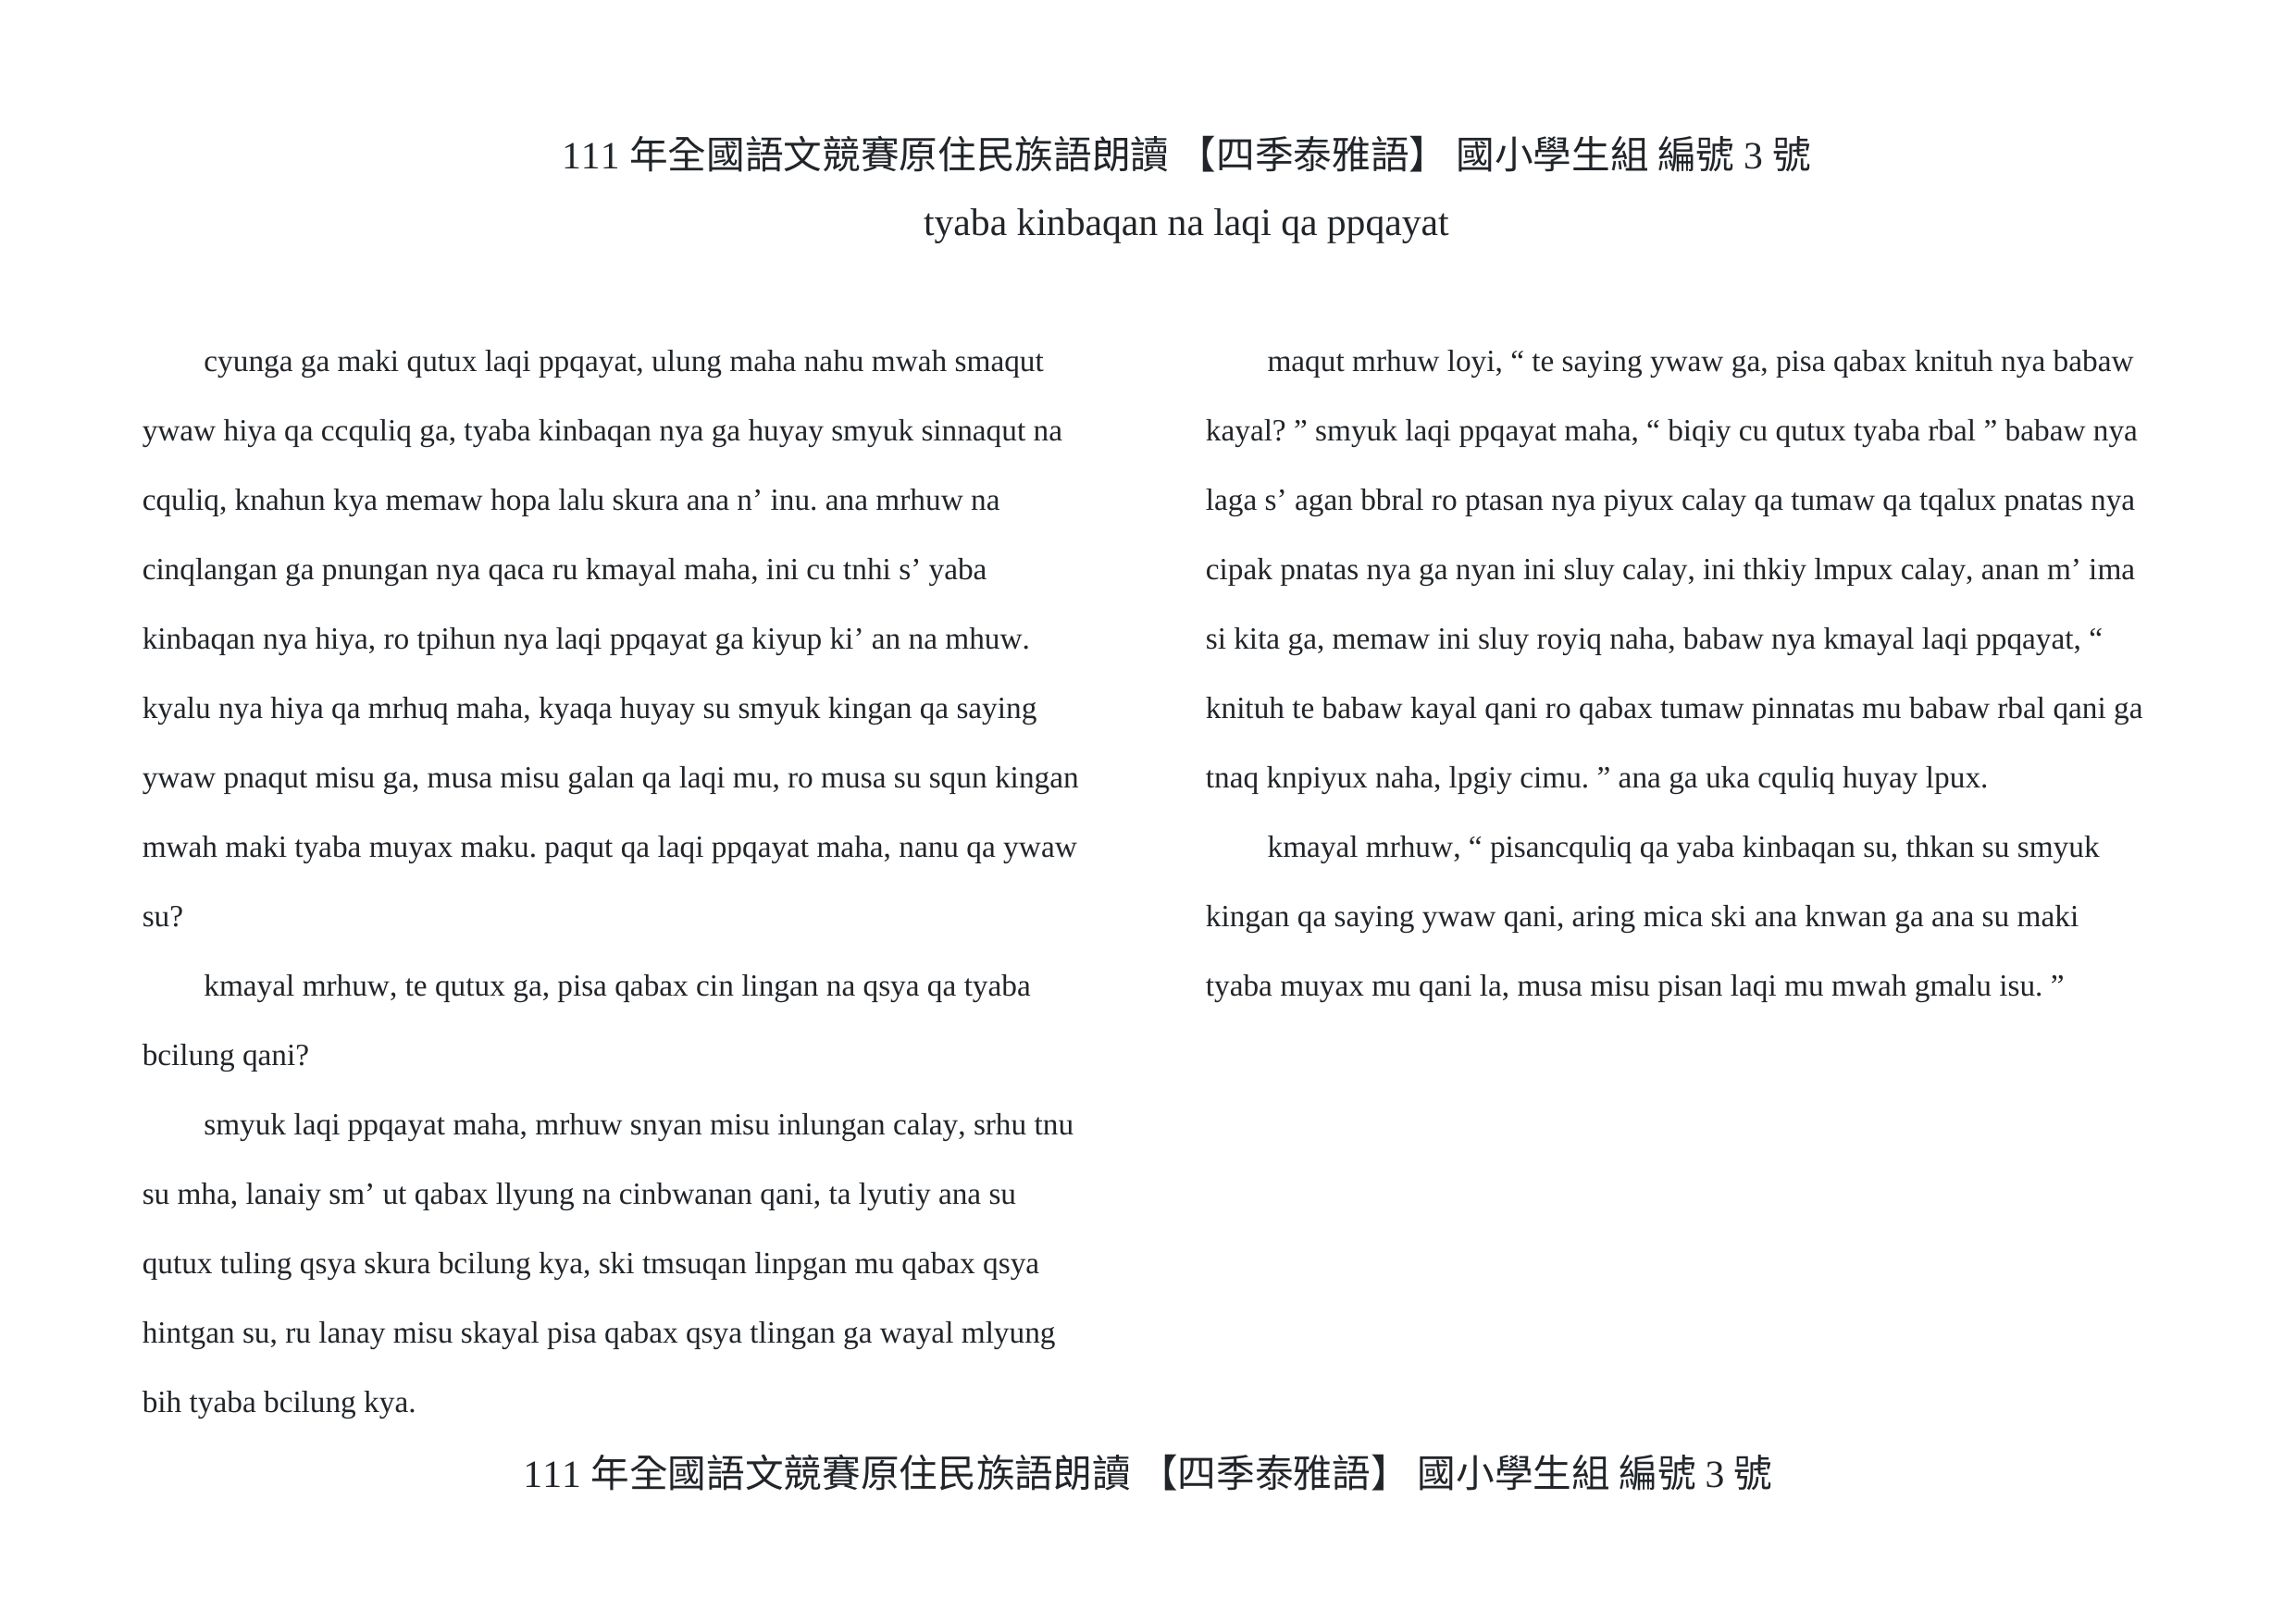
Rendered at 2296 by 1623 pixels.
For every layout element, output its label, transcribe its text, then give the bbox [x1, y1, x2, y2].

text smyuk laqi ppqayat maha, mrhuw snyan misu inlungan calay, srhu tnu su mha, lanaiy sm’ ut qabax llyung na cinbwanan qani, ta lyutiy ana su qutux tuling qsya skura bcilung kya, ski tmsuqan linpgan mu qabax qsya hintgan su, ru lanay misu skayal pisa qabax qsya tlingan ga wayal mlyung bih tyaba bcilung kya. [142, 1089, 1090, 1436]
text tyaba kinbaqan na laqi qa ppqayat [142, 187, 2153, 256]
text 111 年全國語文競賽原住民族語朗讀 【四季泰雅語】 國小學生組 編號 3 號 [142, 118, 2153, 187]
text kmayal mrhuw, “ pisancquliq qa yaba kinbaqan su, thkan su smyuk kingan qa saying ywaw qani, aring mica ski ana knwan ga ana su maki tyaba muyax mu qani la, musa misu pisan laqi mu mwah gmalu isu. ” [1206, 812, 2153, 1020]
text 111 年全國語文競賽原住民族語朗讀 【四季泰雅語】 國小學生組 編號 3 號 [142, 1436, 2153, 1505]
text cyunga ga maki qutux laqi ppqayat, ulung maha nahu mwah smaqut ywaw hiya qa ccquliq ga, tyaba kinbaqan nya ga huyay smyuk sinnaqut na cquliq, knahun kya memaw hopa lalu skura ana n’ inu. ana mrhuw na cinqlangan ga pnungan nya qaca ru kmayal maha, ini cu tnhi s’ yaba kinbaqan nya hiya, ro tpihun nya laqi ppqayat ga kiyup ki’ an na mhuw. kyalu nya hiya qa mrhuq maha, kyaqa huyay su smyuk kingan qa saying ywaw pnaqut misu ga, musa misu galan qa laqi mu, ro musa su squn kingan mwah maki tyaba muyax maku. paqut qa laqi ppqayat maha, nanu qa ywaw su? [142, 326, 1090, 950]
text maqut mrhuw loyi, “ te saying ywaw ga, pisa qabax knituh nya babaw kayal? ” smyuk laqi ppqayat maha, “ biqiy cu qutux tyaba rbal ” babaw nya laga s’ agan bbral ro ptasan nya piyux calay qa tumaw qa tqalux pnatas nya cipak pnatas nya ga nyan ini sluy calay, ini thkiy lmpux calay, anan m’ ima si kita ga, memaw ini sluy royiq naha, babaw nya kmayal laqi ppqayat, “ knituh te babaw kayal qani ro qabax tumaw pinnatas mu babaw rbal qani ga tnaq knpiyux naha, lpgiy cimu. ” ana ga uka cquliq huyay lpux. [1206, 326, 2153, 812]
text kmayal mrhuw, te qutux ga, pisa qabax cin lingan na qsya qa tyaba bcilung qani? [142, 950, 1090, 1089]
